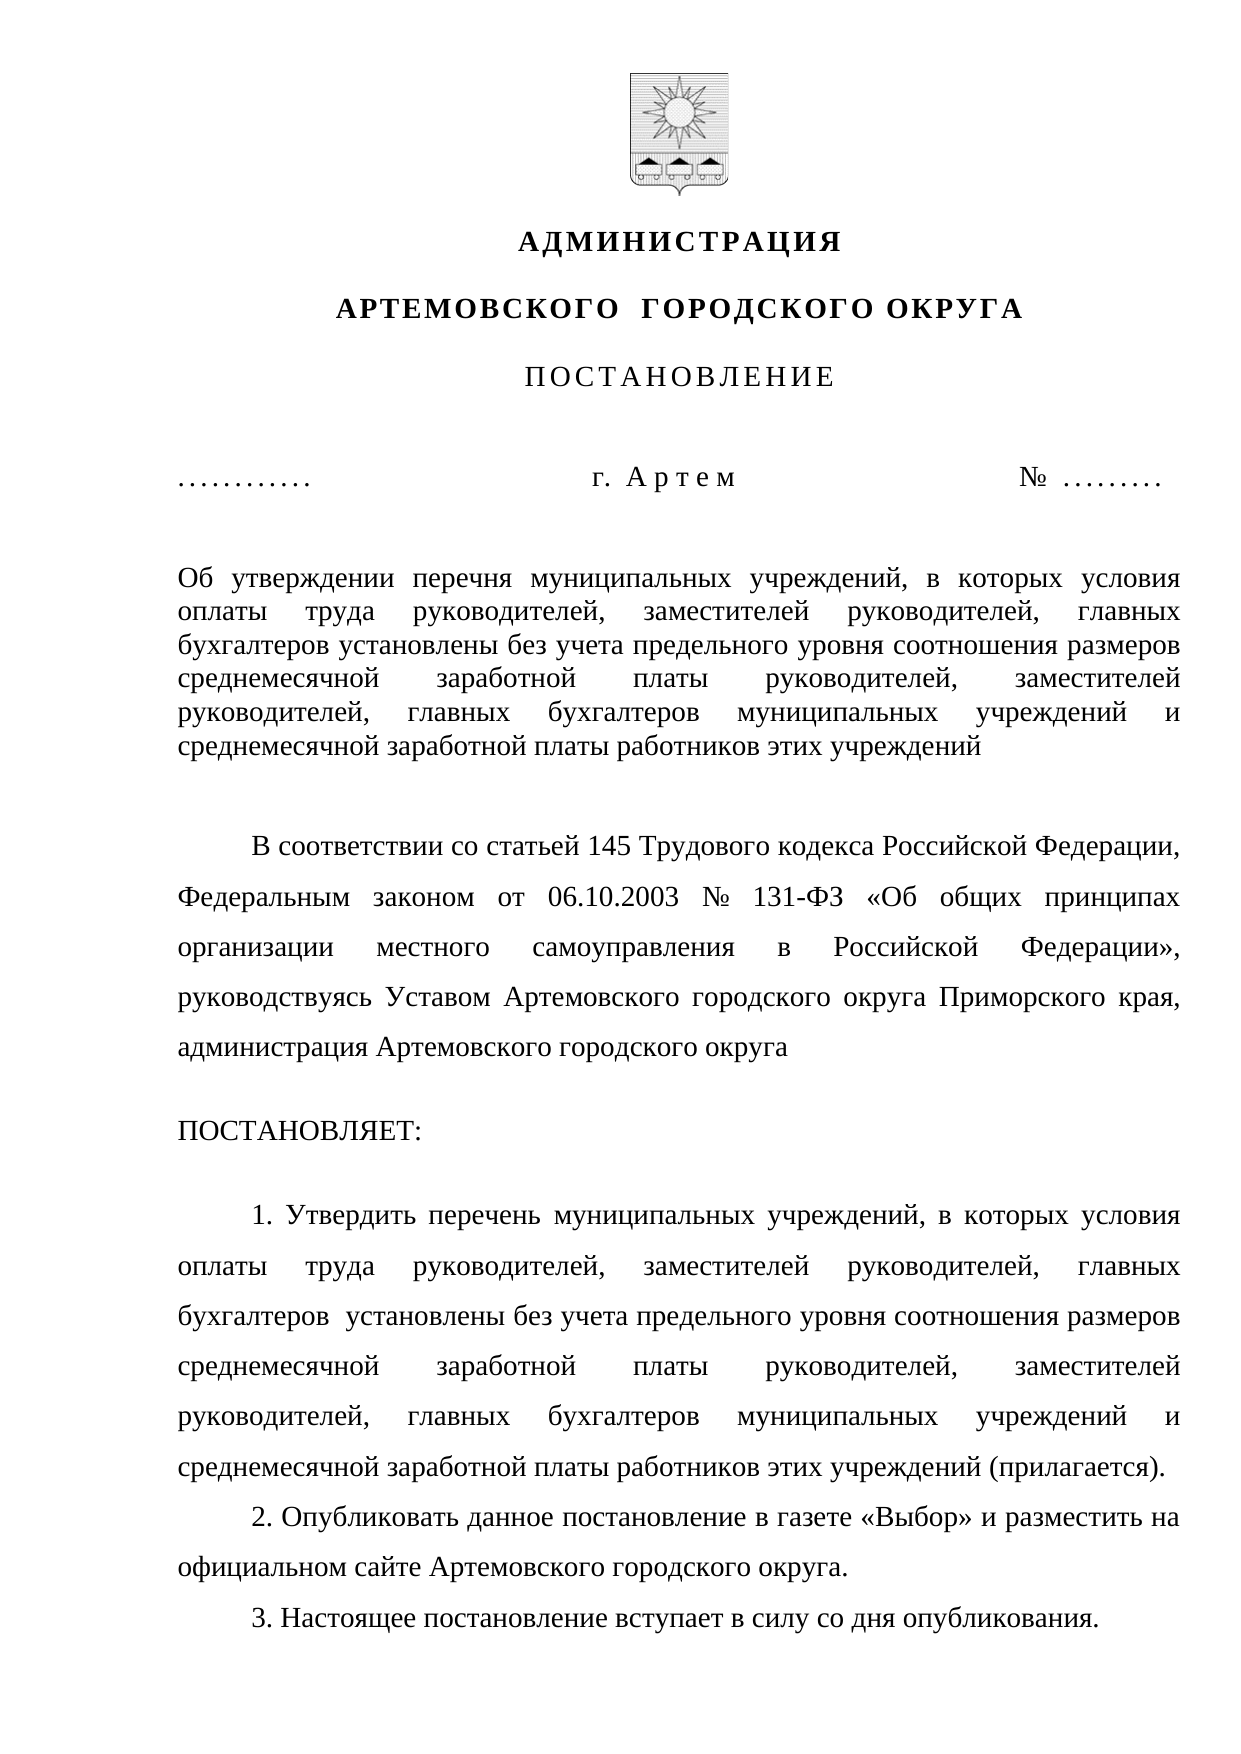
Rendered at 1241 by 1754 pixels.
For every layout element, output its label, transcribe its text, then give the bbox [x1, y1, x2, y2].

text Об утверждении перечня муниципальных учреждений, в которых условия оплаты труда руководителей, заместителей руководителей, главных бухгалтеров установлены без учета предельного уровня соотношения размеров среднемесячной заработной платы руководителей, заместителей руководителей, главных бухгалтеров муниципальных учреждений и среднемесячной заработной платы работников этих учреждений [177, 560, 1181, 761]
subtitle АРТЕМОВСКОГО ГОРОДСКОГО ОКРУГА [177, 292, 1181, 325]
subtitle ПОСТАНОВЛЕНИЕ [177, 359, 1181, 392]
text ............ г. А р т е м № ......... [177, 459, 1181, 493]
text 1. Утвердить перечень муниципальных учреждений, в которых условия оплаты труда руководителей, заместителей руководителей, главных бухгалтеров установлены без учета предельного уровня соотношения размеров среднемесячной заработной платы руководителей, заместителей руководителей, главных бухгалтеров муниципальных учреждений и среднемесячной заработной платы работников этих учреждений (прилагается). [177, 1197, 1181, 1482]
text 3. Настоящее постановление вступает в силу со дня опубликования. [177, 1600, 1181, 1633]
text ПОСТАНОВЛЯЕТ: [177, 1113, 1181, 1147]
text 2. Опубликовать данное постановление в газете «Выбор» и разместить на официальном сайте Артемовского городского округа. [177, 1499, 1181, 1583]
subtitle АДМИНИСТРАЦИЯ [177, 224, 1181, 258]
picture [630, 73, 729, 196]
text В соответствии со статьей 145 Трудового кодекса Российской Федерации, Федеральным законом от 06.10.2003 № 131-ФЗ «Об общих принципах организации местного самоуправления в Российской Федерации», руководствуясь Уставом Артемовского городского округа Приморского края, администрация Артемовского городского округа [177, 828, 1181, 1063]
